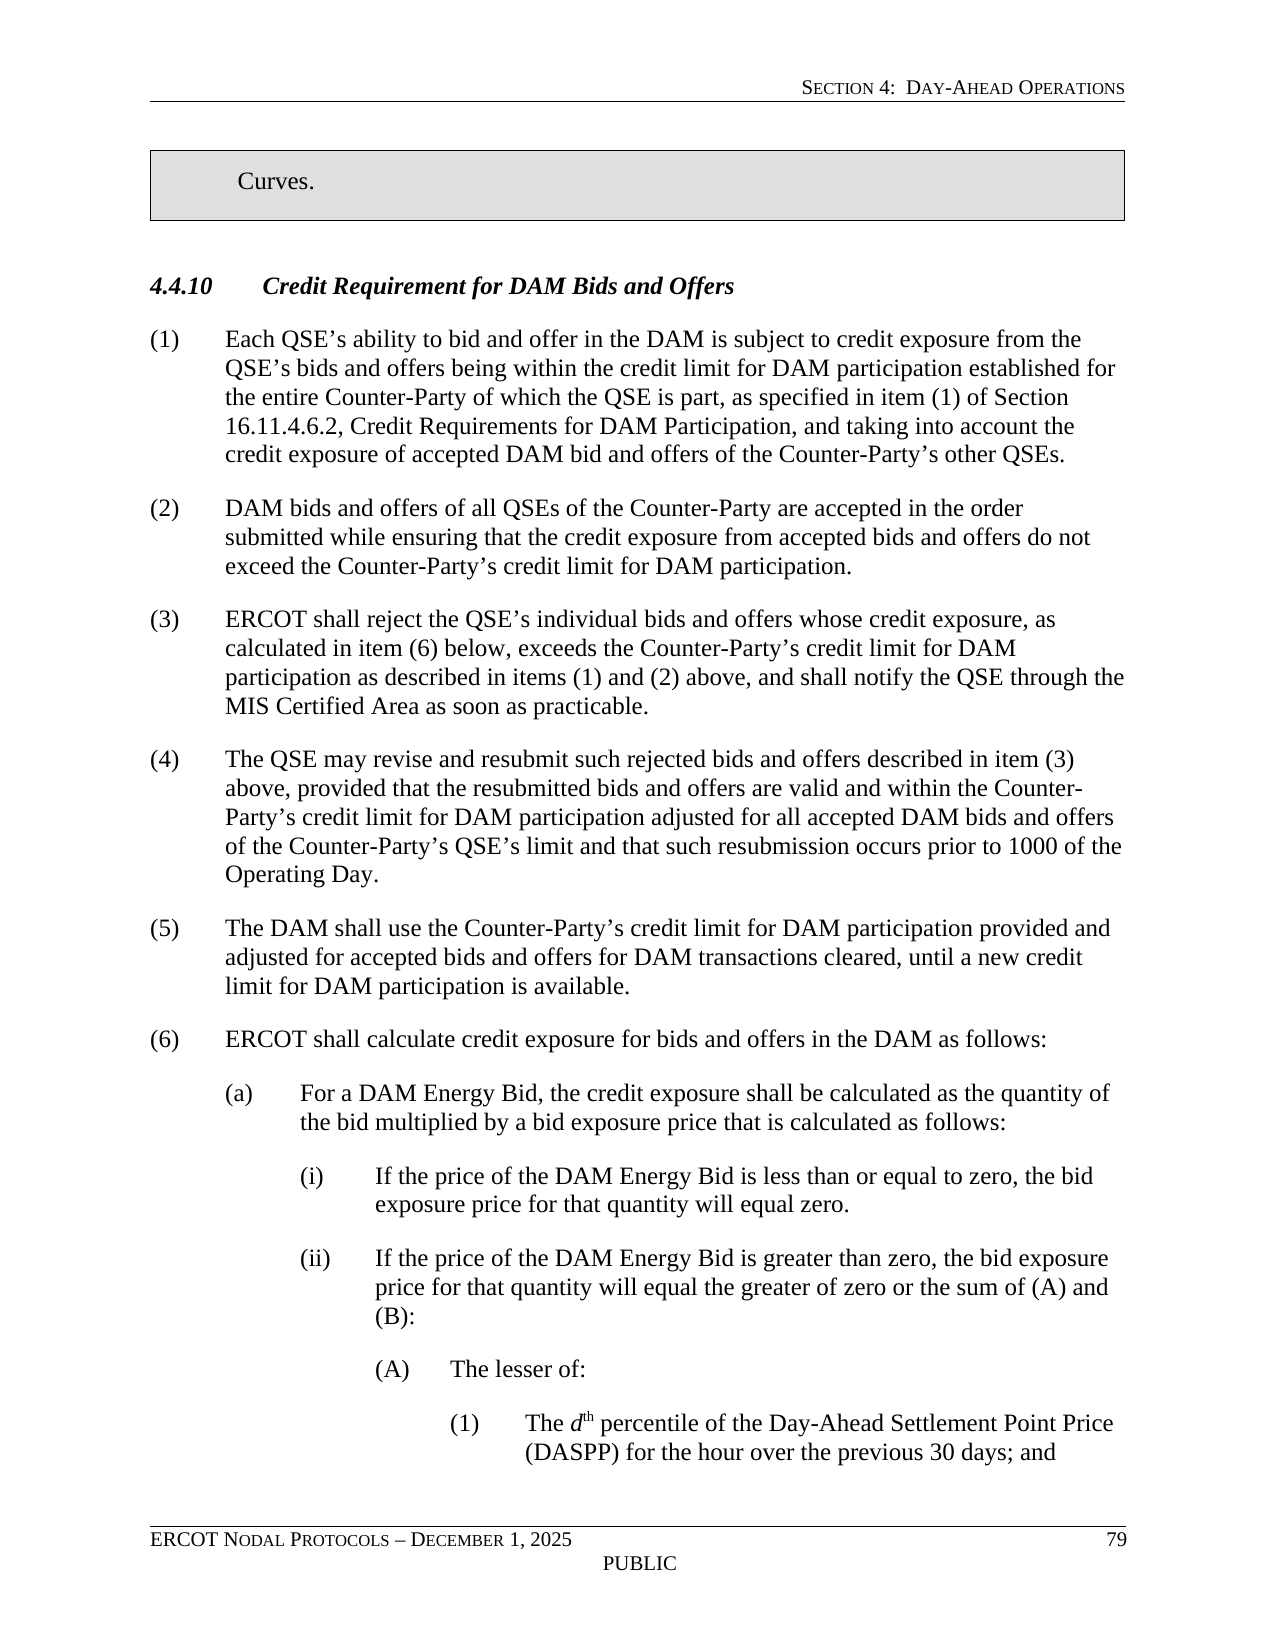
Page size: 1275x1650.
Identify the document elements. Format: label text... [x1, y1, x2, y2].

list (1) The dth percentile of the Day-Ahead Settlement Point Price (DASPP) for the hour over the previous 30 days; and [450, 1408, 1125, 1466]
text 4.4.10 Credit Requirement for DAM Bids and Offers [150, 271, 1125, 299]
text (5) The DAM shall use the Counter-Party’s credit limit for DAM participation provided and adjusted for accepted bids and offers for DAM transactions cleared, until a new credit limit for DAM participation is available. [150, 913, 1125, 999]
text (i) If the price of the DAM Energy Bid is less than or equal to zero, the bid exposure price for that quantity will equal zero. [300, 1161, 1125, 1218]
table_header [151, 151, 1124, 220]
text (6) ERCOT shall calculate credit exposure for bids and offers in the DAM as follows: [150, 1024, 1125, 1053]
text (1) Each QSE’s ability to bid and offer in the DAM is subject to credit exposure from the QSE’s bids and offers being within the credit limit for DAM participation established for the entire Counter-Party of which the QSE is part, as specified in item (1) of Section 16.11.4.6.2, Credit Requirements for DAM Participation, and taking into account the credit exposure of accepted DAM bid and offers of the Counter-Party’s other QSEs. [150, 324, 1125, 468]
text (3) ERCOT shall reject the QSE’s individual bids and offers whose credit exposure, as calculated in item (6) below, exceeds the Counter-Party’s credit limit for DAM participation as described in items (1) and (2) above, and shall notify the QSE through the MIS Certified Area as soon as practicable. [150, 604, 1125, 719]
text (4) The QSE may revise and resubmit such rejected bids and offers described in item (3) above, provided that the resubmitted bids and offers are valid and within the Counter-Party’s credit limit for DAM participation adjusted for all accepted DAM bids and offers of the Counter-Party’s QSE’s limit and that such resubmission occurs prior to 1000 of the Operating Day. [150, 744, 1125, 888]
text (ii) If the price of the DAM Energy Bid is greater than zero, the bid exposure price for that quantity will equal the greater of zero or the sum of (A) and (B): [300, 1243, 1125, 1329]
list (A) The lesser of: [375, 1354, 1125, 1383]
text (2) DAM bids and offers of all QSEs of the Counter-Party are accepted in the order submitted while ensuring that the credit exposure from accepted bids and offers do not exceed the Counter-Party’s credit limit for DAM participation. [150, 493, 1125, 579]
list (a) For a DAM Energy Bid, the credit exposure shall be calculated as the quantity of the bid multiplied by a bid exposure price that is calculated as follows: [225, 1078, 1125, 1136]
